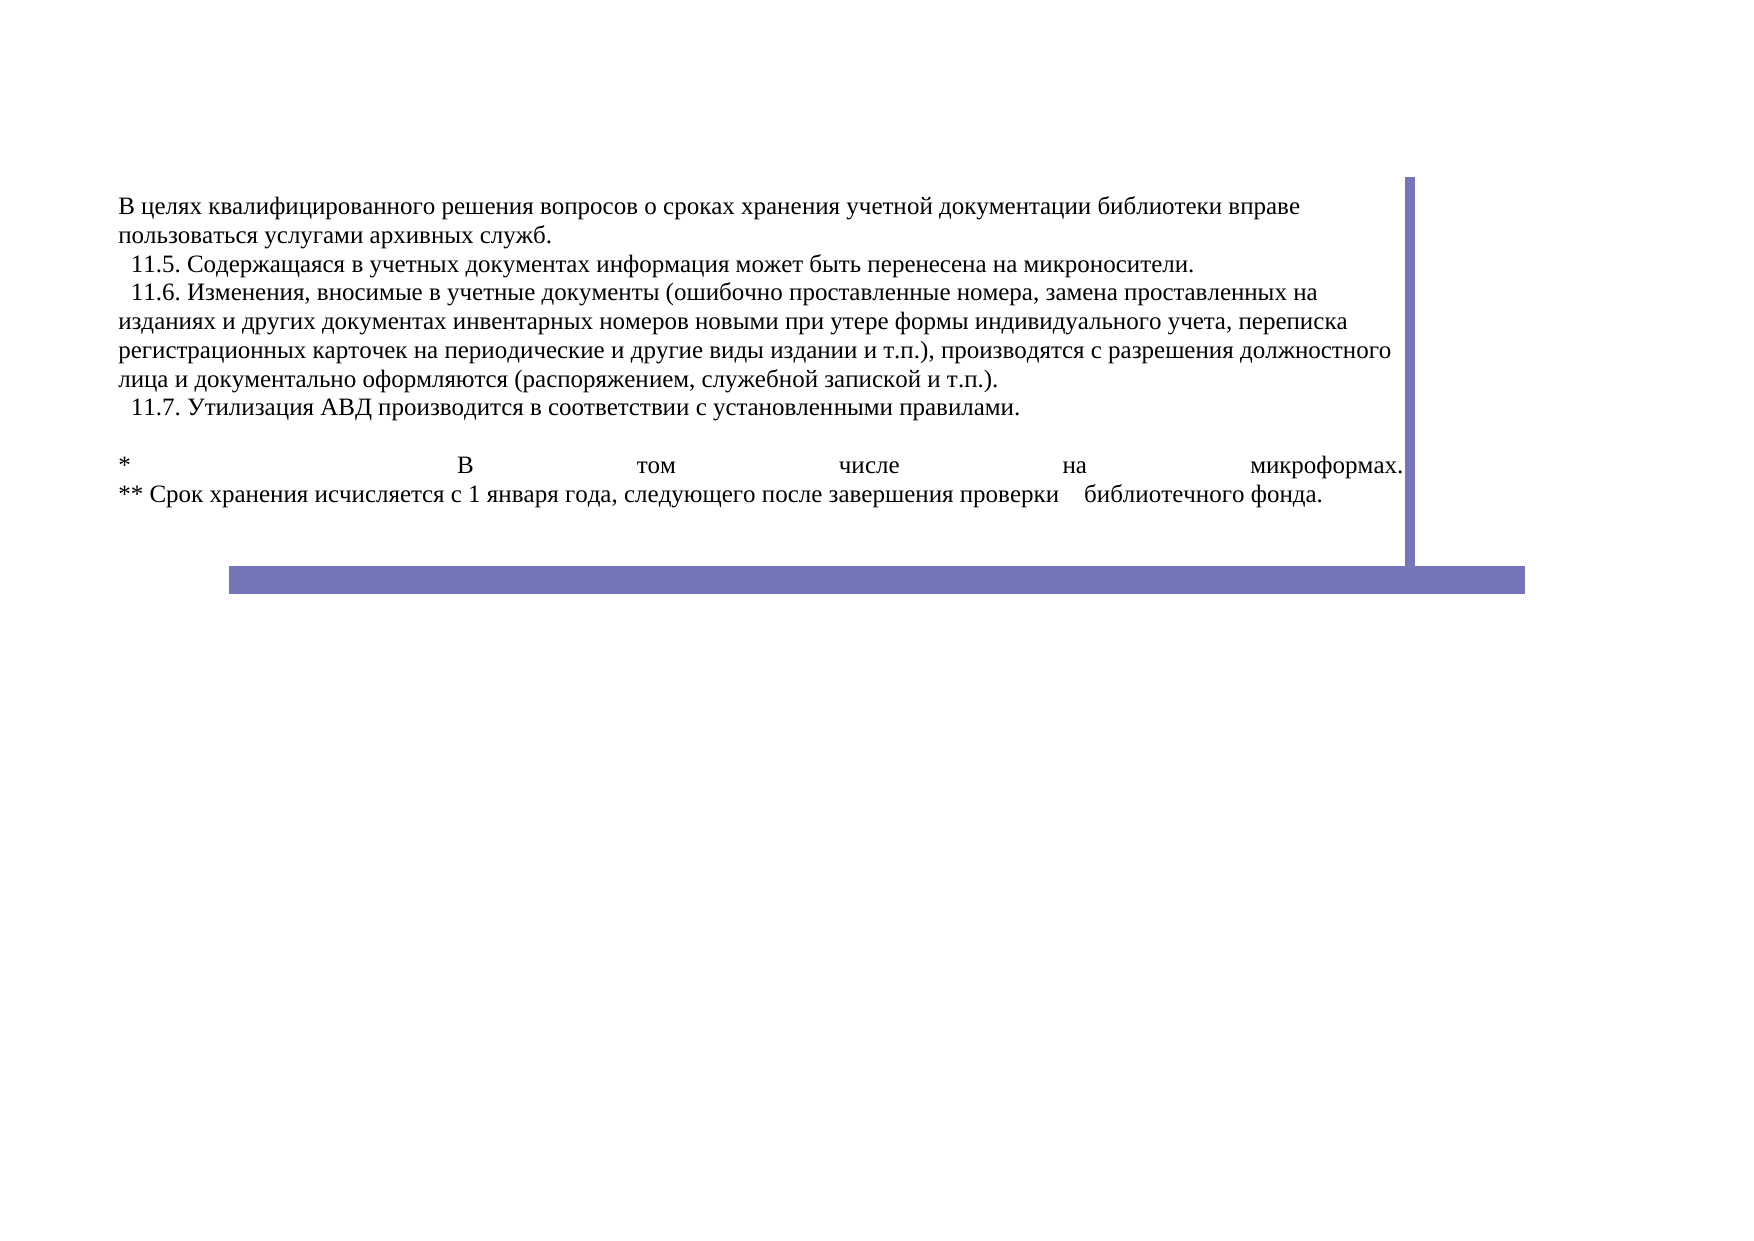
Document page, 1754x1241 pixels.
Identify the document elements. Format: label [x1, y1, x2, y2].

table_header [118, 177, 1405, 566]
table_header [229, 566, 1525, 594]
table_header [1405, 177, 1415, 566]
